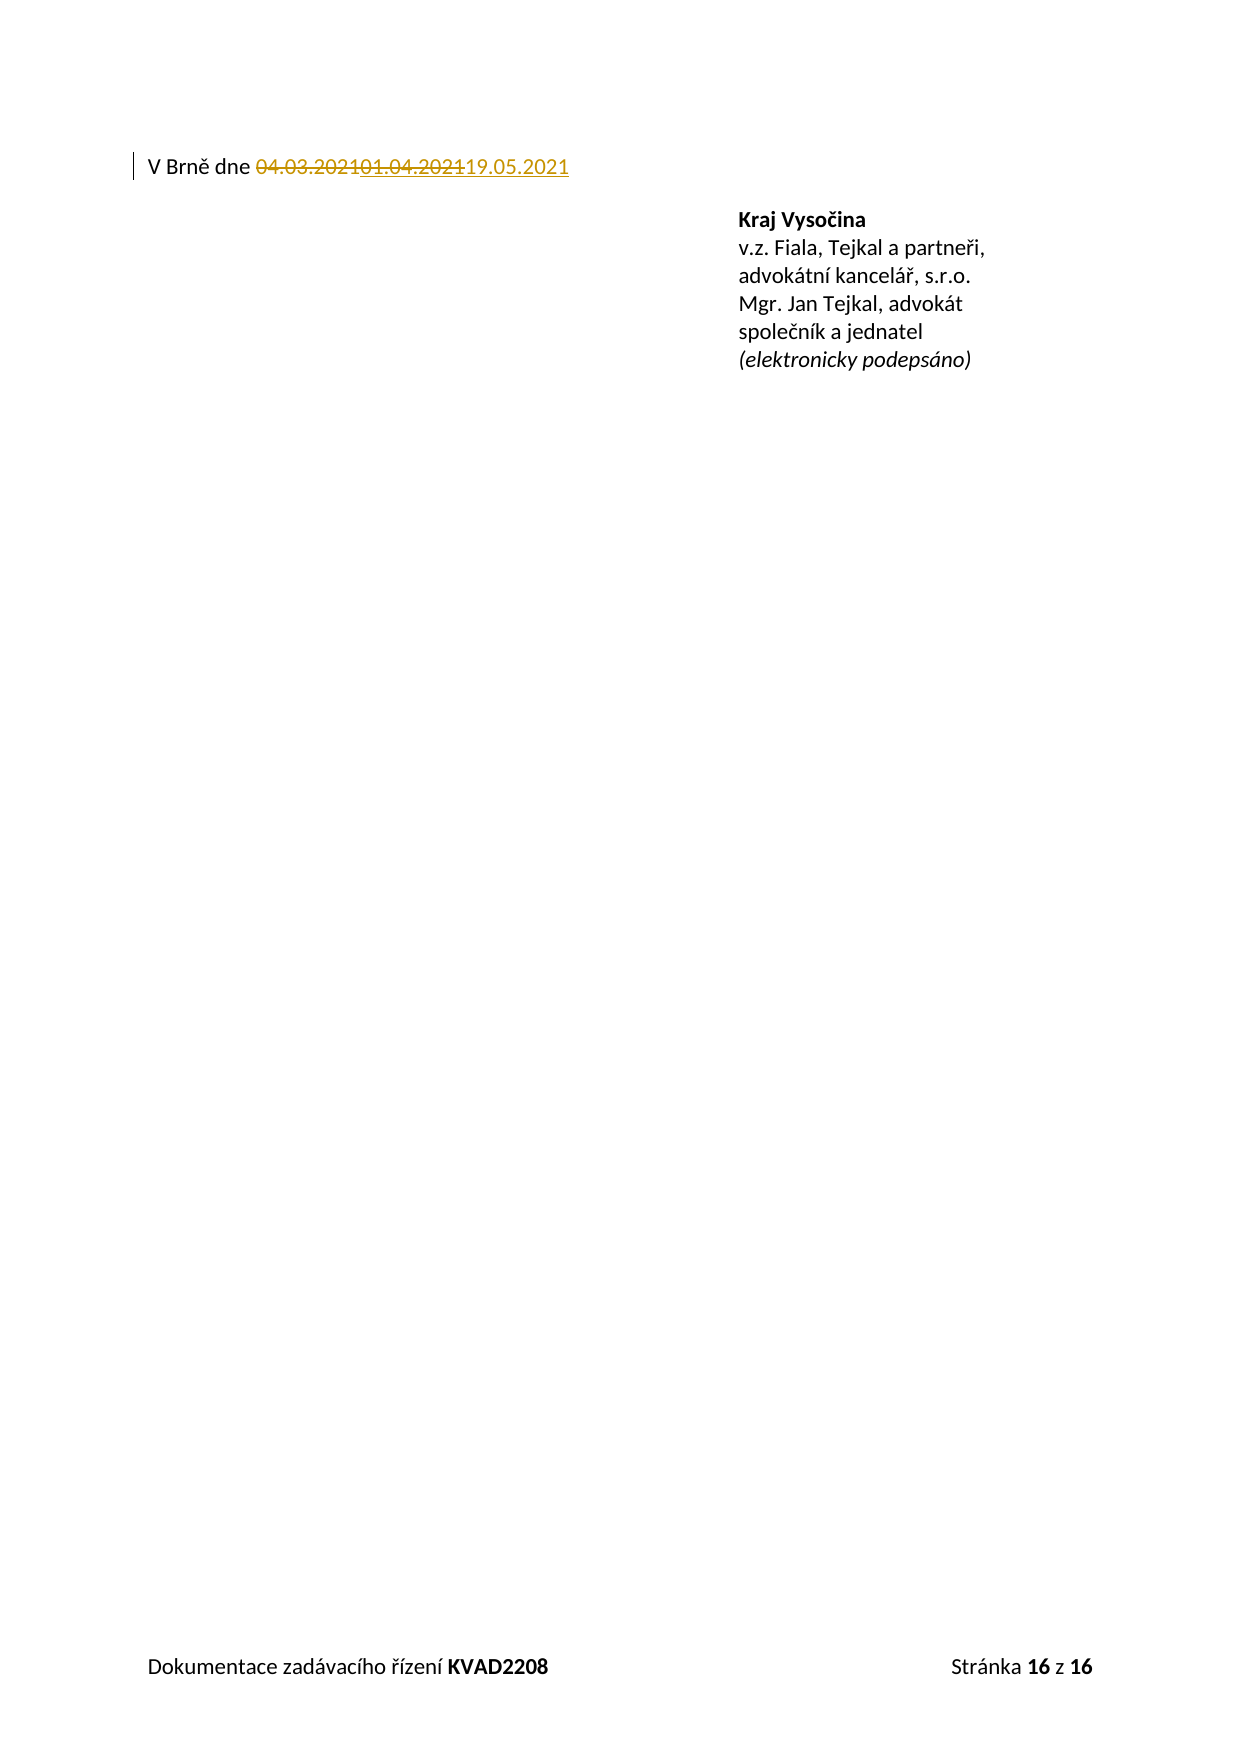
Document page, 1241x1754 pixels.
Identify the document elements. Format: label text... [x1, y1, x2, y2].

text v.z. Fiala, Tejkal a partneři, [738, 233, 1093, 261]
text Kraj Vysočina [738, 205, 1093, 233]
text (elektronicky podepsáno) [738, 345, 1093, 373]
text společník a jednatel [738, 317, 1093, 345]
text advokátní kancelář, s.r.o. [738, 261, 1093, 289]
text V Brně dne [148, 152, 1093, 180]
text Mgr. Jan Tejkal, advokát [738, 289, 1093, 317]
